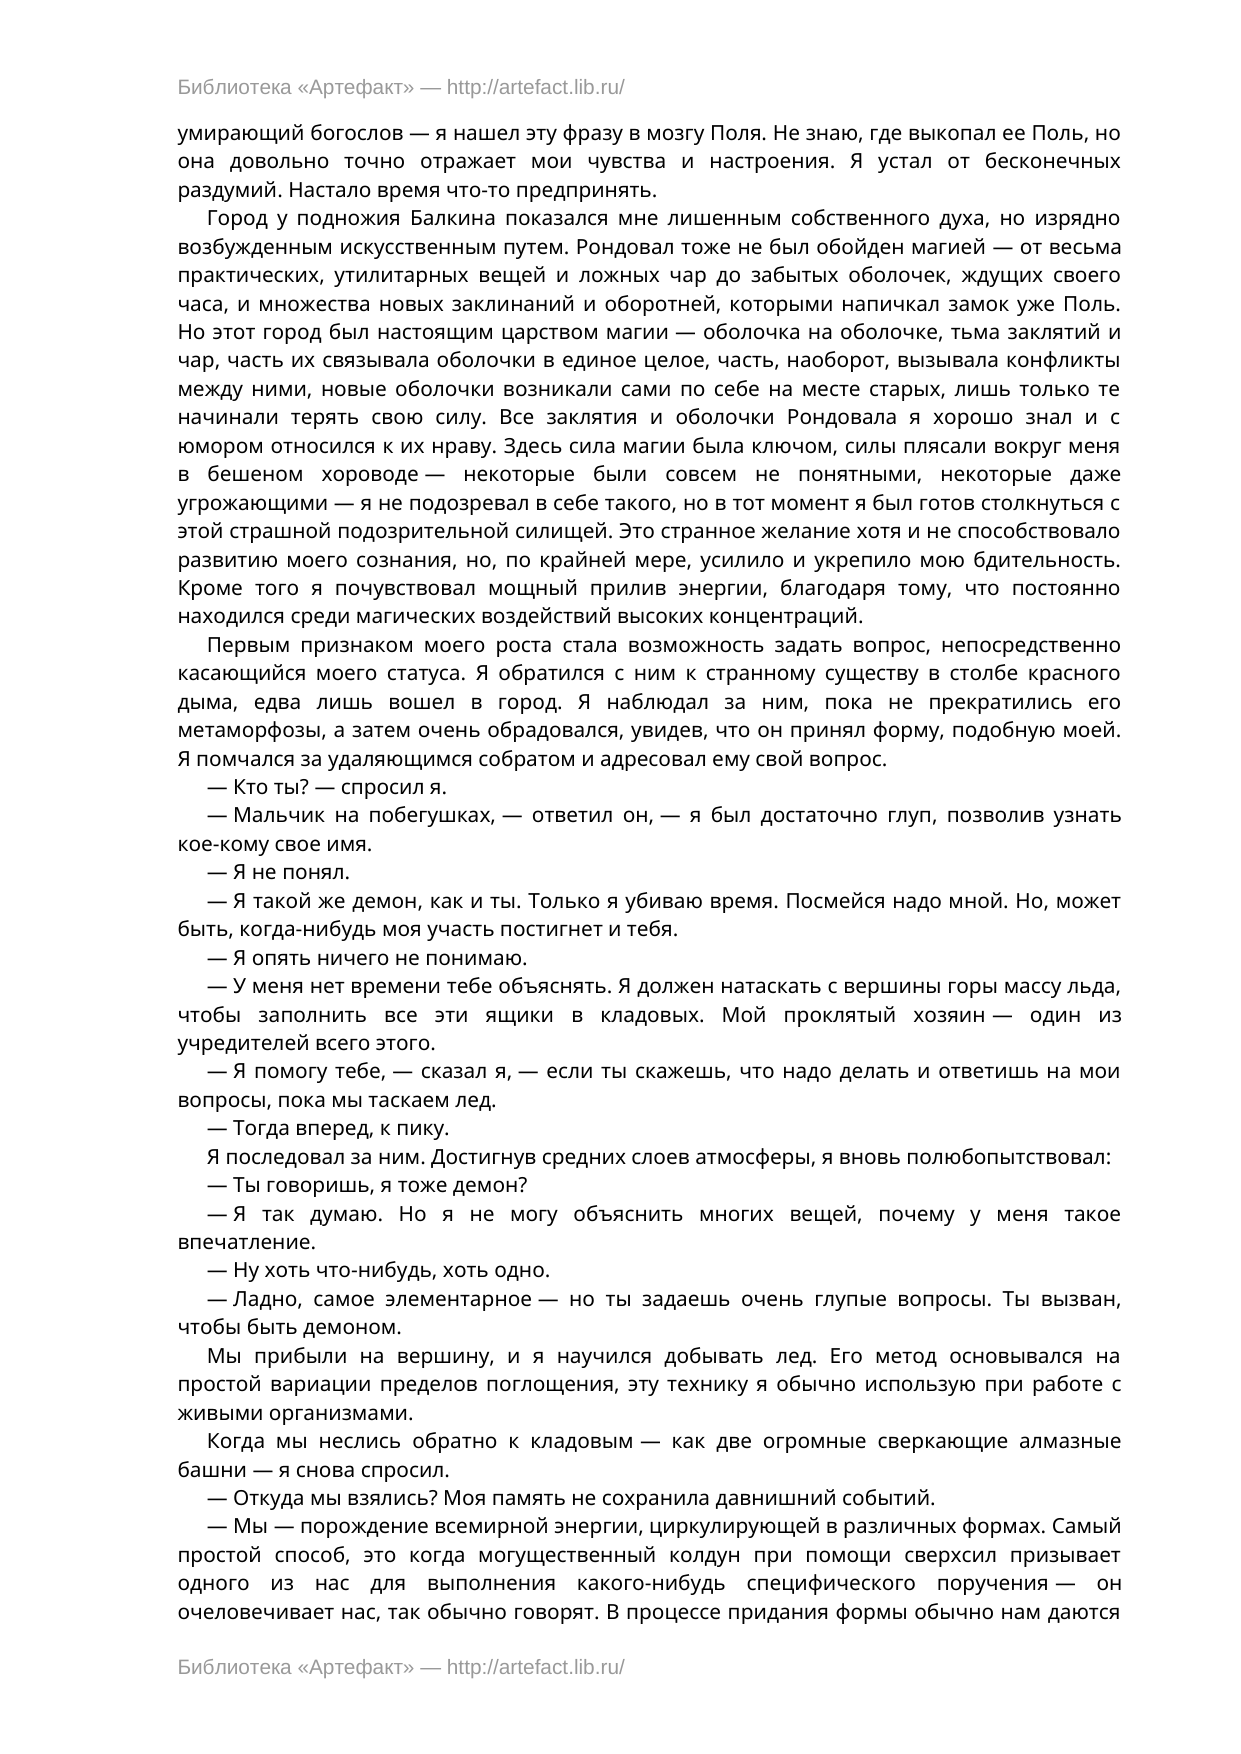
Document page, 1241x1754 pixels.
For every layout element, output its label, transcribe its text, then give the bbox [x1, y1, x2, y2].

text — Откуда мы взялись? Моя память не сохранила давнишний событий. [177, 1483, 1122, 1512]
text — Ну хоть что-нибудь, хоть одно. [177, 1256, 1122, 1284]
text Когда мы неслись обратно к кладовым — как две огромные сверкающие алмазные башни — я снова спросил. [177, 1426, 1122, 1483]
text Город у подножия Балкина показался мне лишенным собственного духа, но изрядно возбужденным искусственным путем. Рондовал тоже не был обойден магией — от весьма практических, утилитарных вещей и ложных чар до забытых оболочек, ждущих своего часа, и множества новых заклинаний и оборотней, которыми напичкал замок уже Поль. Но этот город был настоящим царством магии — оболочка на оболочке, тьма заклятий и чар, часть их связывала оболочки в единое целое, часть, наоборот, вызывала конфликты между ними, новые оболочки возникали сами по себе на месте старых, лишь только те начинали терять свою силу. Все заклятия и оболочки Рондовала я хорошо знал и с юмором относился к их нраву. Здесь сила магии была ключом, силы плясали вокруг меня в бешеном хороводе — некоторые были совсем не понятными, некоторые даже угрожающими — я не подозревал в себе такого, но в тот момент я был готов столкнуться с этой страшной подозрительной силищей. Это странное желание хотя и не способствовало развитию моего сознания, но, по крайней мере, усилило и укрепило мою бдительность. Кроме того я почувствовал мощный прилив энергии, благодаря тому, что постоянно находился среди магических воздействий высоких концентраций. [177, 203, 1122, 630]
text — Я помогу тебе, — сказал я, — если ты скажешь, что надо делать и ответишь на мои вопросы, пока мы таскаем лед. [177, 1057, 1122, 1113]
text — Я такой же демон, как и ты. Только я убиваю время. Посмейся надо мной. Но, может быть, когда-нибудь моя участь постигнет и тебя. [177, 886, 1122, 943]
text — У меня нет времени тебе объяснять. Я должен натаскать с вершины горы массу льда, чтобы заполнить все эти ящики в кладовых. Мой проклятый хозяин — один из учредителей всего этого. [177, 971, 1122, 1057]
text — Я не понял. [177, 857, 1122, 886]
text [177, 118, 1122, 203]
text — Кто ты? — спросил я. [177, 772, 1122, 801]
text — Я так думаю. Но я не могу объяснить многих вещей, почему у меня такое впечатление. [177, 1199, 1122, 1256]
text — Тогда вперед, к пику. [177, 1113, 1122, 1142]
text Я последовал за ним. Достигнув средних слоев атмосферы, я вновь полюбопытствовал: [177, 1142, 1122, 1170]
text Мы прибыли на вершину, и я научился добывать лед. Его метод основывался на простой вариации пределов поглощения, эту технику я обычно использую при работе с живыми организмами. [177, 1341, 1122, 1426]
text — Я опять ничего не понимаю. [177, 943, 1122, 971]
text — Ты говоришь, я тоже демон? [177, 1170, 1122, 1199]
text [177, 1512, 1122, 1625]
text — Мальчик на побегушках, — ответил он, — я был достаточно глуп, позволив узнать кое-кому свое имя. [177, 801, 1122, 857]
text — Ладно, самое элементарное — но ты задаешь очень глупые вопросы. Ты вызван, чтобы быть демоном. [177, 1284, 1122, 1341]
text Первым признаком моего роста стала возможность задать вопрос, непосредственно касающийся моего статуса. Я обратился с ним к странному существу в столбе красного дыма, едва лишь вошел в город. Я наблюдал за ним, пока не прекратились его метаморфозы, а затем очень обрадовался, увидев, что он принял форму, подобную моей. Я помчался за удаляющимся собратом и адресовал ему свой вопрос. [177, 630, 1122, 772]
